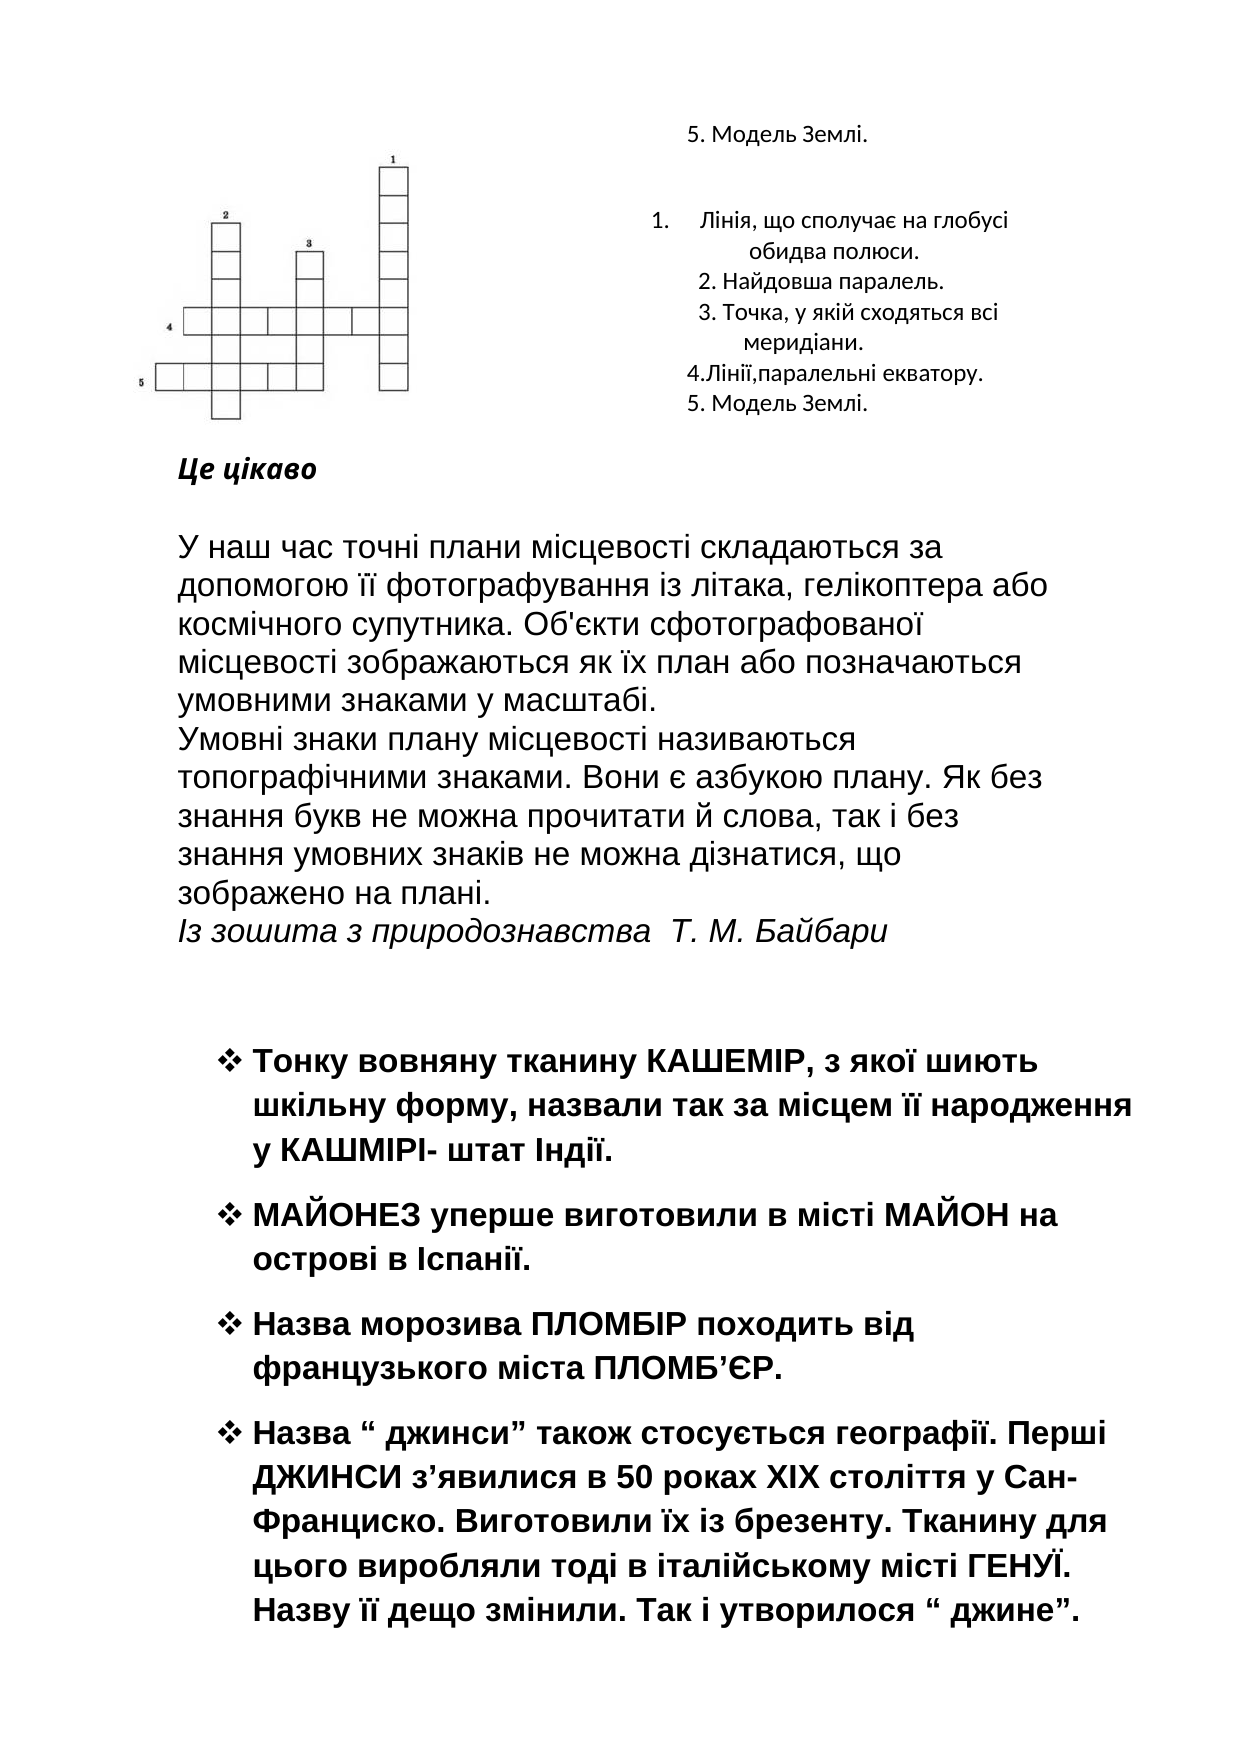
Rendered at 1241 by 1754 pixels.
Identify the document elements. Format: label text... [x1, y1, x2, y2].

text зображено на плані. [177, 873, 1152, 911]
text топографічними знаками. Вони є азбукою плану. Як без [177, 757, 1152, 796]
text допомогою її фотографування із літака, гелікоптера або [177, 565, 1152, 604]
text знання букв не можна прочитати й слова, так і без [177, 796, 1152, 834]
list Тонку вовняну тканину КАШЕМІР, з якої шиють шкільну форму, назвали так за місцем її народження у КАШМІРІ- штат Індії. [215, 1041, 1152, 1168]
text знання умовних знаків не можна дізнатися, що [177, 834, 1152, 873]
text 2. Найдовша паралель. [420, 266, 1152, 296]
text Умовні знаки плану місцевості називаються [177, 719, 1152, 757]
text Із зошита з природознавства Т. М. Байбари [177, 911, 1152, 949]
list МАЙОНЕЗ уперше виготовили в місті МАЙОН на острові в Іспанії. [215, 1194, 1152, 1277]
text обидва полюси. [420, 235, 1152, 266]
text 4.Лінії,паралельні екватору. [420, 357, 1152, 388]
text 5. Модель Землі. [420, 388, 1152, 418]
text 5. Модель Землі. [177, 118, 1152, 149]
text космічного супутника. Об'єкти сфотографованої [177, 604, 1152, 642]
list Лінія, що сполучає на глобусі [651, 204, 1152, 235]
text меридіани. [420, 327, 1152, 357]
picture [125, 149, 420, 425]
list Назва “ джинси” також стосується географії. Перші ДЖИНСИ з’явилися в 50 роках ХІХ століття у Сан-Франциско. Виготовили їх із брезенту. Тканину для цього виробляли тоді в італійському місті ГЕНУЇ. Назву її дещо змінили. Так і утворилося “ джине”. [215, 1413, 1152, 1628]
text Це цікаво [177, 449, 1152, 488]
text 3. Точка, у якій сходяться всі [420, 296, 1152, 327]
text У наш час точні плани місцевості складаються за [177, 527, 1152, 565]
text умовними знаками у масштабі. [177, 681, 1152, 719]
list Назва морозива ПЛОМБІР походить від французького міста ПЛОМБ’ЄР. [215, 1304, 1152, 1387]
text місцевості зображаються як їх план або позначаються [177, 642, 1152, 681]
